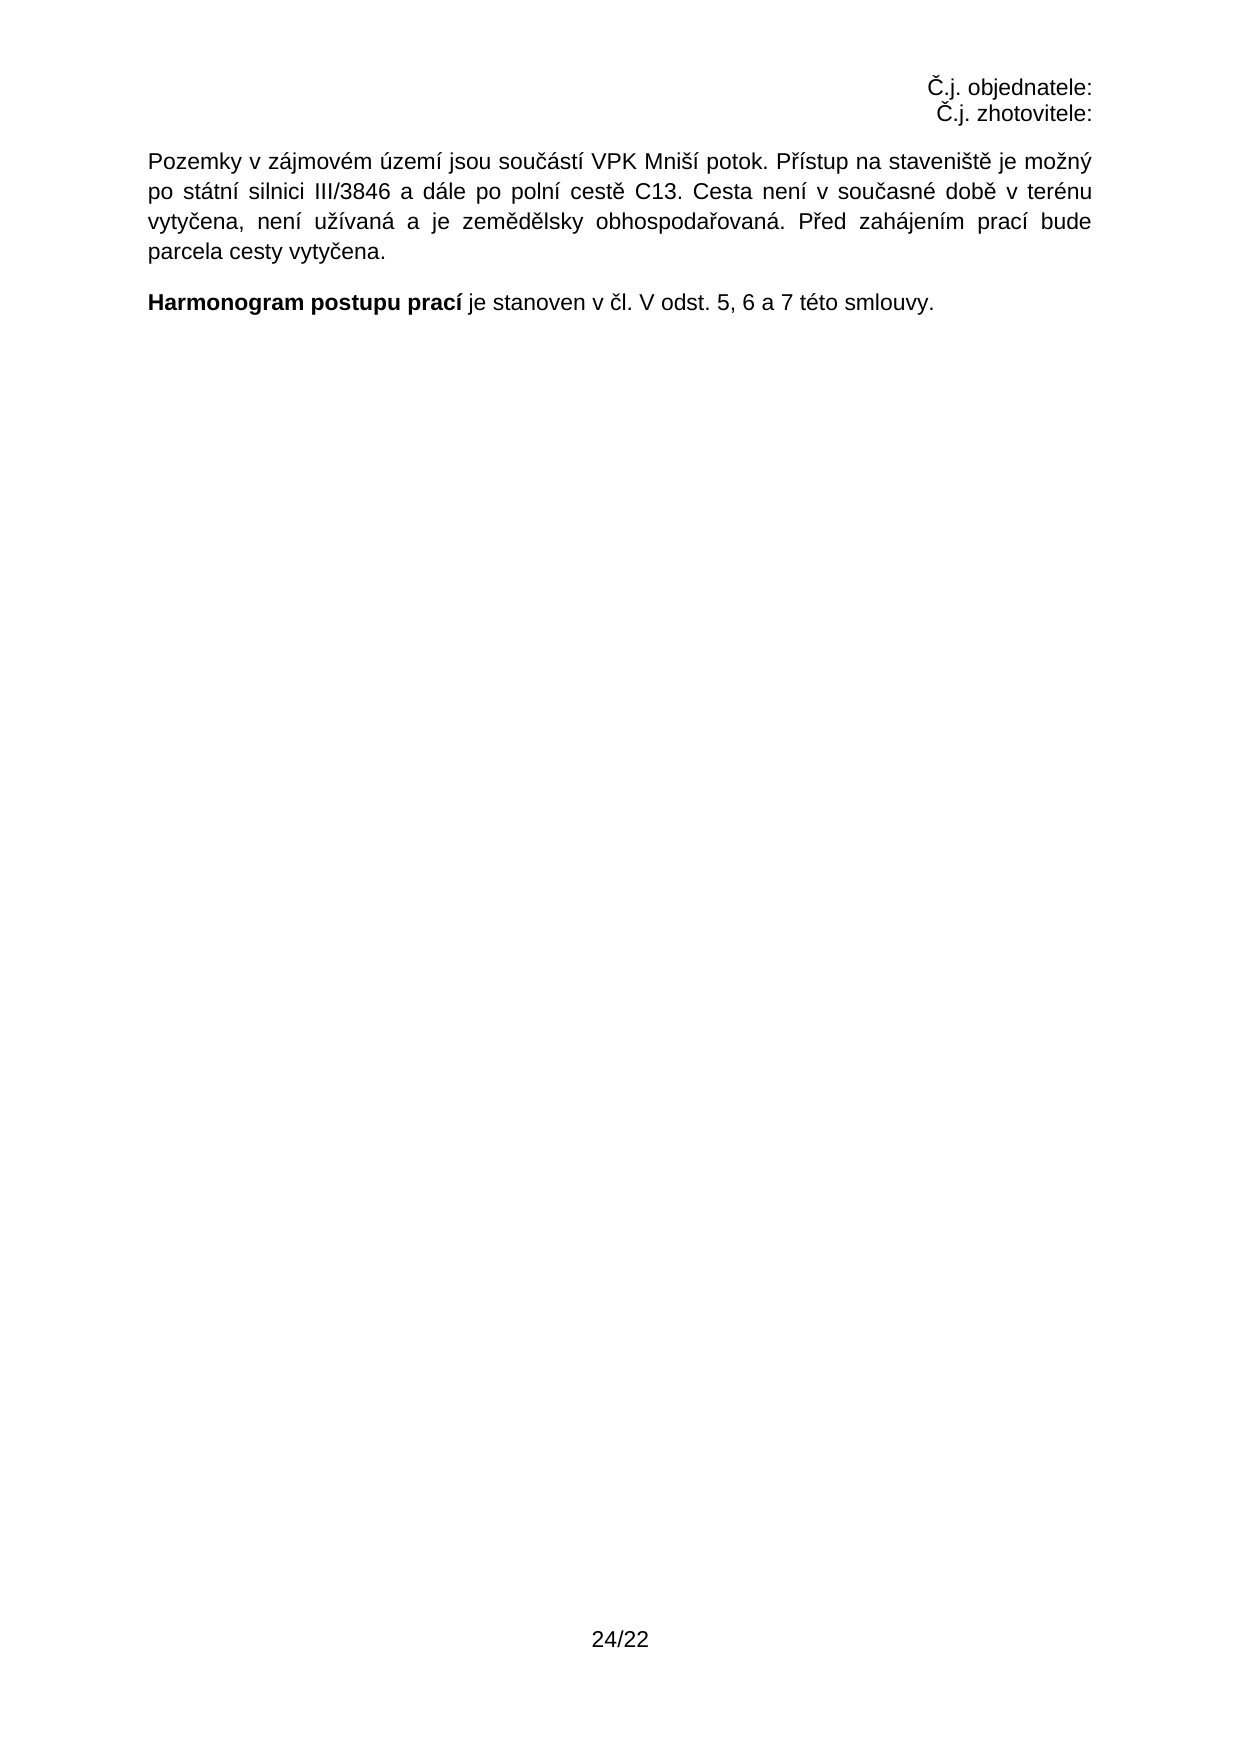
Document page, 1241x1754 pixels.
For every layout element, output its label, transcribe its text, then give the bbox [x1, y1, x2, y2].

text Harmonogram postupu prací je stanoven v čl. V odst. 5, 6 a 7 této smlouvy. [148, 289, 1093, 316]
text Pozemky v zájmovém území jsou součástí VPK Mniší potok. Přístup na staveniště je možný po státní silnici III/3846 a dále po polní cestě C13. Cesta není v současné době v terénu vytyčena, není užívaná a je zemědělsky obhospodařovaná. Před zahájením prací bude parcela cesty vytyčena. [148, 148, 1093, 264]
